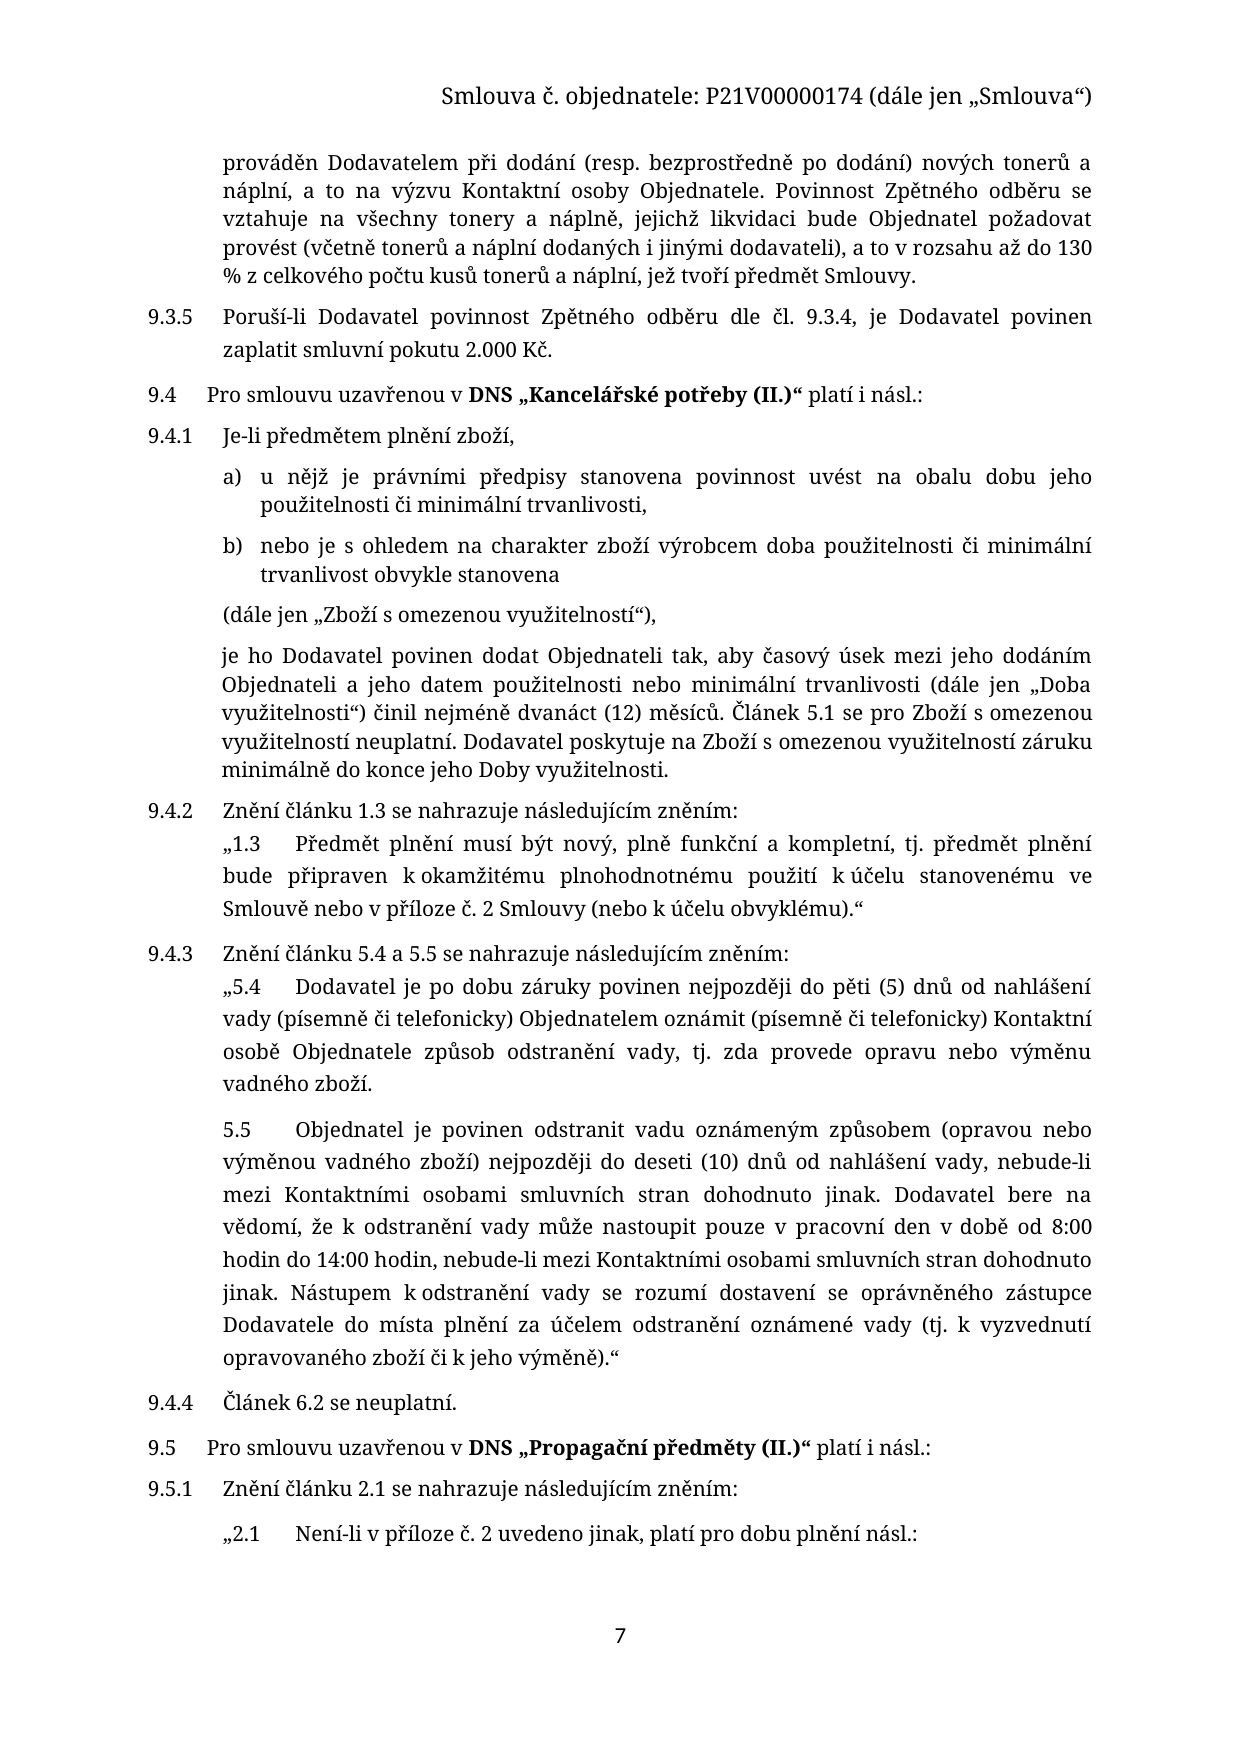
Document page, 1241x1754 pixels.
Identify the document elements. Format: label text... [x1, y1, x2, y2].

list nebo je s ohledem na charakter zboží výrobcem doba použitelnosti či minimální trvanlivost obvykle stanovena [223, 531, 1093, 588]
list Znění článku 5.4 a 5.5 se nahrazuje následujícím zněním: [148, 939, 1093, 968]
list Znění článku 1.3 se nahrazuje následujícím zněním: [148, 796, 1093, 825]
list „2.1 Není-li v příloze č. 2 uvedeno jinak, platí pro dobu plnění násl.: [223, 1519, 1093, 1548]
list „1.3 Předmět plnění musí být nový, plně funkční a kompletní, tj. předmět plnění bude připraven k okamžitému plnohodnotnému použití k účelu stanovenému ve Smlouvě nebo v příloze č. 2 Smlouvy (nebo k účelu obvyklému).“ [223, 829, 1093, 922]
list 5.5 Objednatel je povinen odstranit vadu oznámeným způsobem (opravou nebo výměnou vadného zboží) nejpozději do deseti (10) dnů od nahlášení vady, nebude-li mezi Kontaktními osobami smluvních stran dohodnuto jinak. Dodavatel bere na vědomí, že k odstranění vady může nastoupit pouze v pracovní den v době od 8:00 hodin do 14:00 hodin, nebude-li mezi Kontaktními osobami smluvních stran dohodnuto jinak. Nástupem k odstranění vady se rozumí dostavení se oprávněného zástupce Dodavatele do místa plnění za účelem odstranění oznámené vady (tj. k vyzvednutí opravovaného zboží či k jeho výměně).“ [223, 1115, 1093, 1371]
list Pro smlouvu uzavřenou v DNS „Kancelářské potřeby (II.)“ platí i násl.: [148, 380, 1093, 408]
list Znění článku 2.1 se nahrazuje následujícím zněním: [148, 1474, 1093, 1502]
text (dále jen „Zboží s omezenou využitelností“), [223, 601, 1093, 629]
list Poruší-li Dodavatel povinnost Zpětného odběru dle čl. 9.3.4, je Dodavatel povinen zaplatit smluvní pokutu 2.000 Kč. [148, 302, 1093, 363]
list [148, 148, 1093, 290]
list „5.4 Dodavatel je po dobu záruky povinen nejpozději do pěti (5) dnů od nahlášení vady (písemně či telefonicky) Objednatelem oznámit (písemně či telefonicky) Kontaktní osobě Objednatele způsob odstranění vady, tj. zda provede opravu nebo výměnu vadného zboží. [223, 972, 1093, 1098]
list Článek 6.2 se neuplatní. [148, 1388, 1093, 1416]
list u nějž je právními předpisy stanovena povinnost uvést na obalu dobu jeho použitelnosti či minimální trvanlivosti, [223, 462, 1093, 519]
list Je-li předmětem plnění zboží, [148, 421, 1093, 449]
text je ho Dodavatel povinen dodat Objednateli tak, aby časový úsek mezi jeho dodáním Objednateli a jeho datem použitelnosti nebo minimální trvanlivosti (dále jen „Doba využitelnosti“) činil nejméně dvanáct (12) měsíců. Článek 5.1 se pro Zboží s omezenou využitelností neuplatní. Dodavatel poskytuje na Zboží s omezenou využitelností záruku minimálně do konce jeho Doby využitelnosti. [221, 642, 1093, 784]
list Pro smlouvu uzavřenou v DNS „Propagační předměty (II.)“ platí i násl.: [148, 1433, 1093, 1462]
